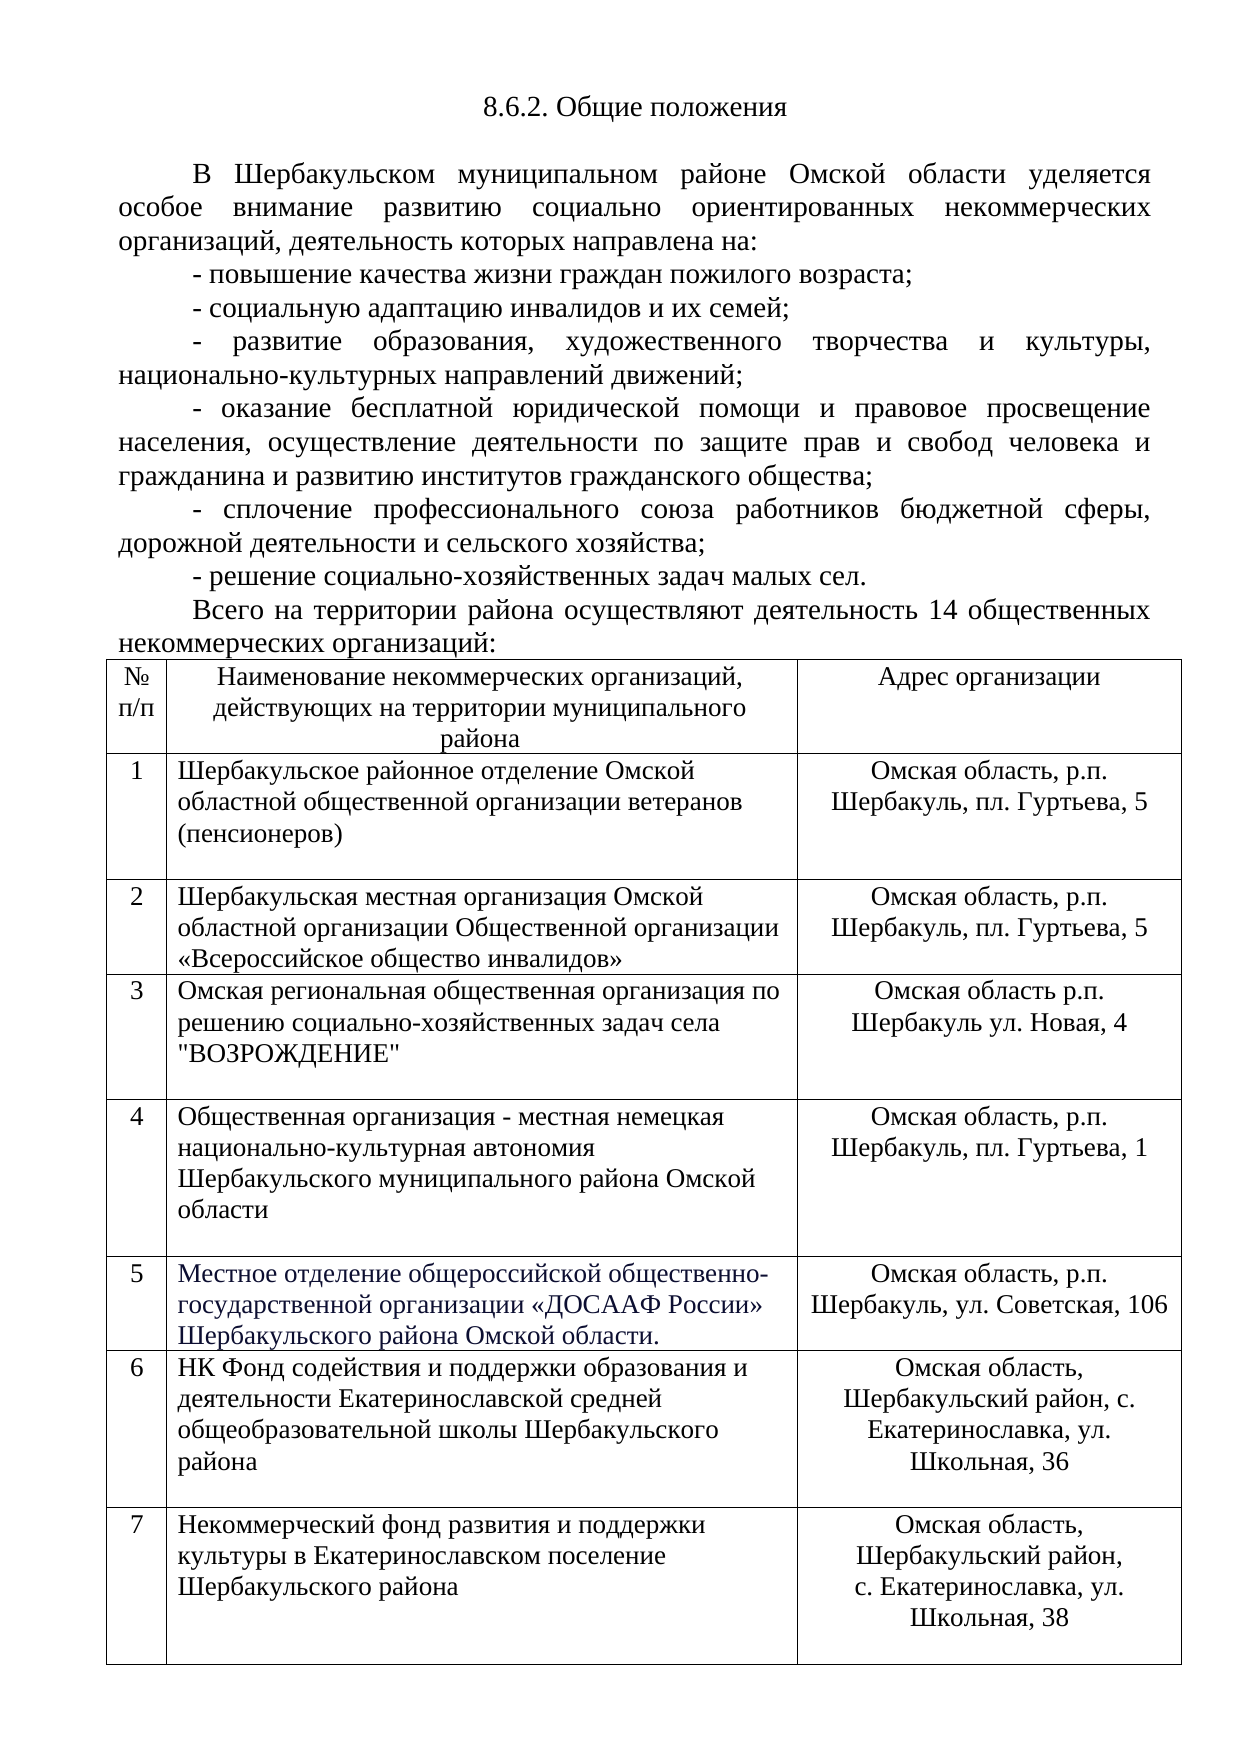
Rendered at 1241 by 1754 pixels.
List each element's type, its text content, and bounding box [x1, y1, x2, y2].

table_cell Омская область, р.п. Шербакуль, ул. Советская, 106 [798, 1257, 1181, 1350]
table_cell Омская область, р.п. Шербакуль, пл. Гуртьева, 5 [798, 754, 1181, 879]
table_cell Омская региональная общественная организация по решению социально-хозяйственных задач села "ВОЗРОЖДЕНИЕ" [167, 975, 797, 1099]
text - повышение качества жизни граждан пожилого возраста; [118, 256, 1152, 290]
text - оказание бесплатной юридической помощи и правовое просвещение населения, осуществление деятельности по защите прав и свобод человека и гражданина и развитию институтов гражданского общества; [118, 391, 1152, 491]
table_cell Омская область, р.п. Шербакуль, пл. Гуртьева, 1 [798, 1100, 1181, 1256]
table_cell 2 [107, 880, 166, 973]
text - сплочение профессионального союза работников бюджетной сферы, дорожной деятельности и сельского хозяйства; [118, 491, 1152, 558]
text - развитие образования, художественного творчества и культуры, национально-культурных направлений движений; [118, 323, 1152, 391]
table_cell 5 [107, 1257, 166, 1350]
table_cell Шербакульское районное отделение Омской областной общественной организации ветеранов (пенсионеров) [167, 754, 797, 879]
table_cell 3 [107, 975, 166, 1099]
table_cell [167, 1508, 797, 1664]
table_cell 1 [107, 754, 166, 879]
table_cell Общественная организация - местная немецкая национально-культурная автономия Шербакульского муниципального района Омской области [167, 1100, 797, 1256]
table_cell 6 [107, 1351, 166, 1507]
table_cell Омская область, Шербакульский район, с. Екатеринославка, ул. Школьная, 36 [798, 1351, 1181, 1507]
table_header Наименование некоммерческих организаций, действующих на территории муниципального района [167, 660, 797, 753]
table_cell Омская область, р.п. Шербакуль, пл. Гуртьева, 5 [798, 880, 1181, 973]
table_cell Омская область р.п. Шербакуль ул. Новая, 4 [798, 975, 1181, 1099]
table_cell Местное отделение общероссийской общественно-государственной организации «ДОСААФ России» Шербакульского района Омской области. [660, 1257, 797, 1350]
table_header Адрес организации [798, 660, 1181, 753]
table_header № п/п [107, 660, 166, 753]
text - решение социально-хозяйственных задач малых сел. [118, 558, 1152, 592]
table_cell 4 [107, 1100, 166, 1256]
text Всего на территории района осуществляют деятельность 14 общественных некоммерческих организаций: [118, 592, 1152, 659]
text - социальную адаптацию инвалидов и их семей; [118, 290, 1152, 323]
table_cell НК Фонд содействия и поддержки образования и деятельности Екатеринославской средней общеобразовательной школы Шербакульского района [167, 1351, 797, 1507]
text 8.6.2. Общие положения [118, 89, 1152, 122]
table_cell Шербакульская местная организация Омской областной организации Общественной организации «Всероссийское общество инвалидов» [167, 880, 797, 973]
text В Шербакульском муниципальном районе Омской области уделяется особое внимание развитию социально ориентированных некоммерческих организаций, деятельность которых направлена на: [118, 156, 1152, 256]
table_cell 7 [107, 1508, 166, 1664]
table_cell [798, 1508, 1181, 1664]
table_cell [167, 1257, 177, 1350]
